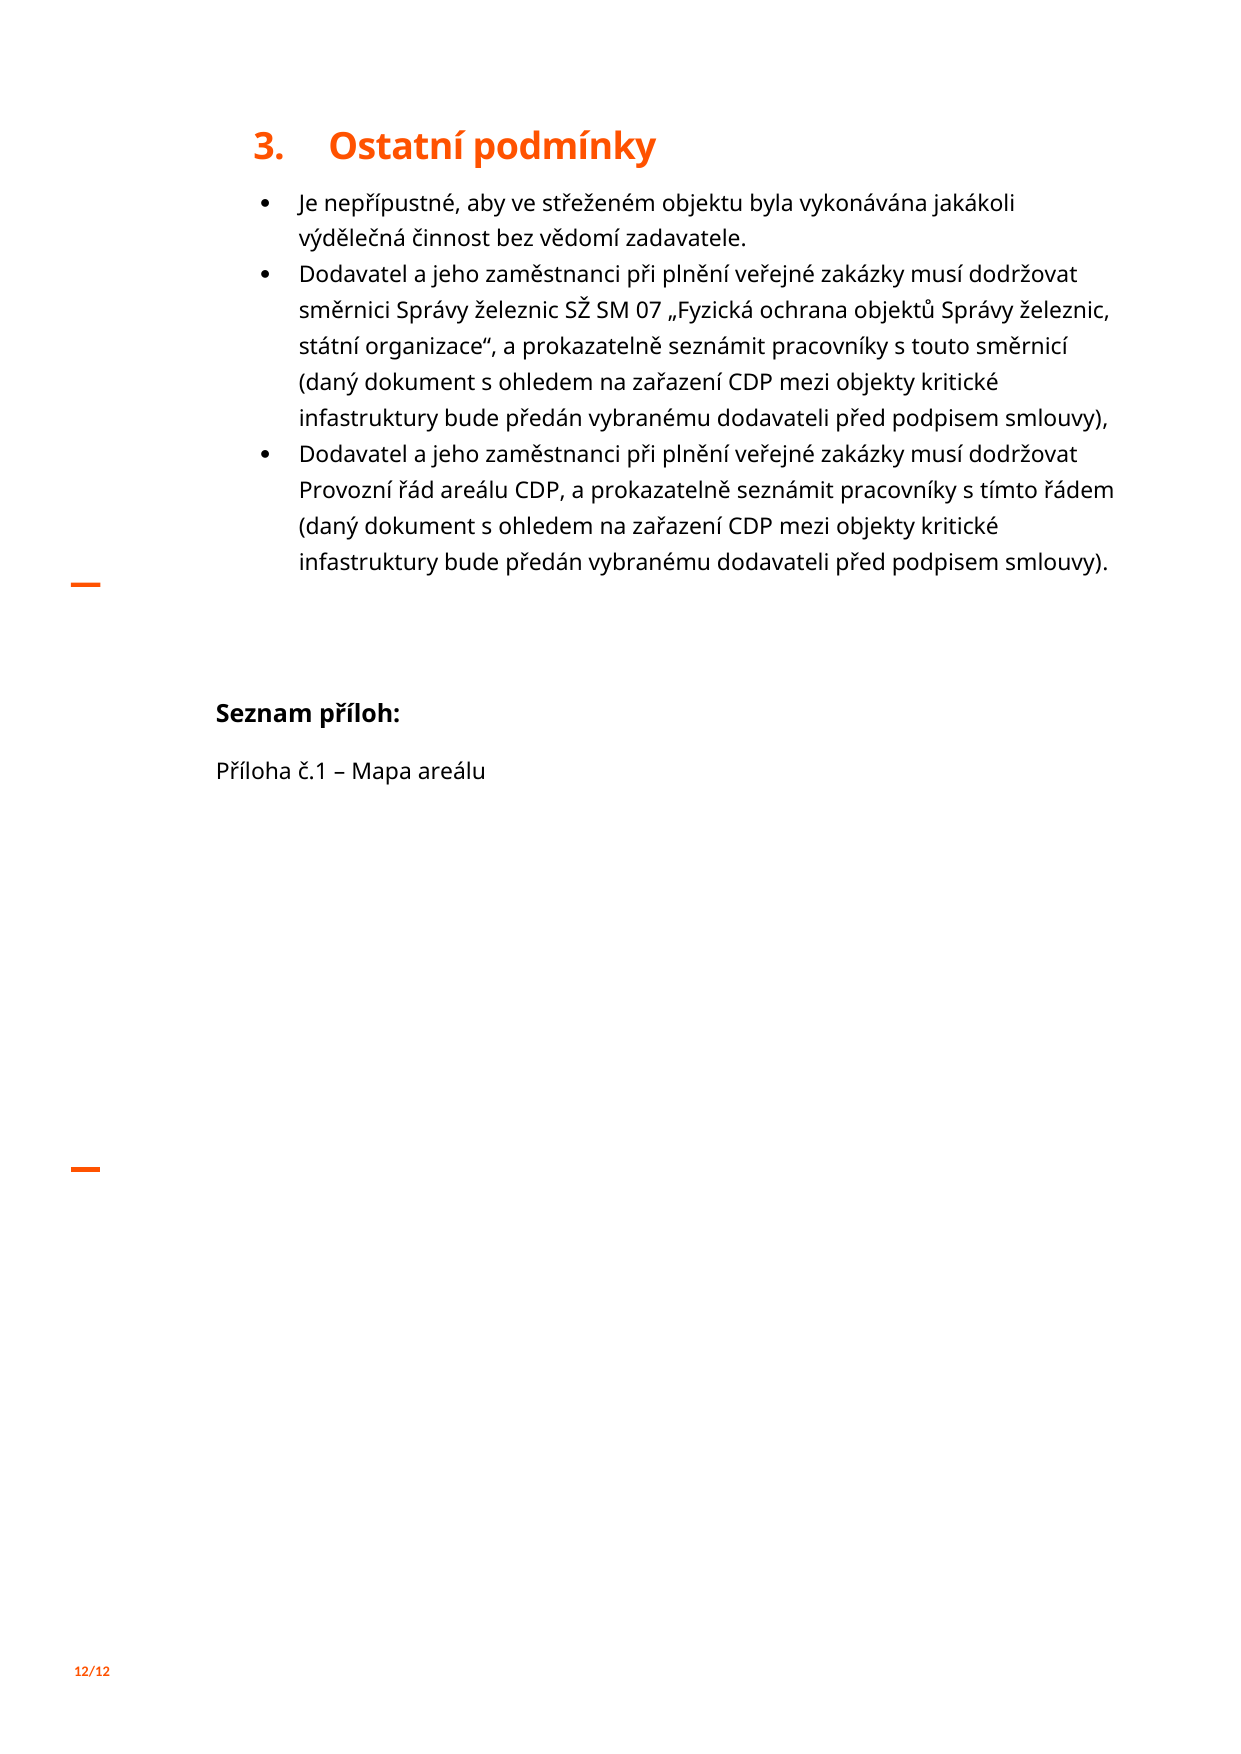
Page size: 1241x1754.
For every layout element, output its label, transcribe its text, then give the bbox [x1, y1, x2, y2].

text Příloha č.1 – Mapa areálu [216, 755, 1122, 787]
subtitle Ostatní podmínky [253, 119, 1122, 171]
text Seznam příloh: [216, 695, 1122, 729]
list Dodavatel a jeho zaměstnanci při plnění veřejné zakázky musí dodržovat směrnici Správy železnic SŽ SM 07 „Fyzická ochrana objektů Správy železnic, státní organizace“, a prokazatelně seznámit pracovníky s touto směrnicí (daný dokument s ohledem na zařazení CDP mezi objekty kritické infastruktury bude předán vybranému dodavateli před podpisem smlouvy), [261, 258, 1122, 433]
list Dodavatel a jeho zaměstnanci při plnění veřejné zakázky musí dodržovat Provozní řád areálu CDP, a prokazatelně seznámit pracovníky s tímto řádem (daný dokument s ohledem na zařazení CDP mezi objekty kritické infastruktury bude předán vybranému dodavateli před podpisem smlouvy). [261, 438, 1122, 577]
list Je nepřípustné, aby ve střeženém objektu byla vykonávána jakákoli výdělečná činnost bez vědomí zadavatele. [261, 186, 1122, 254]
